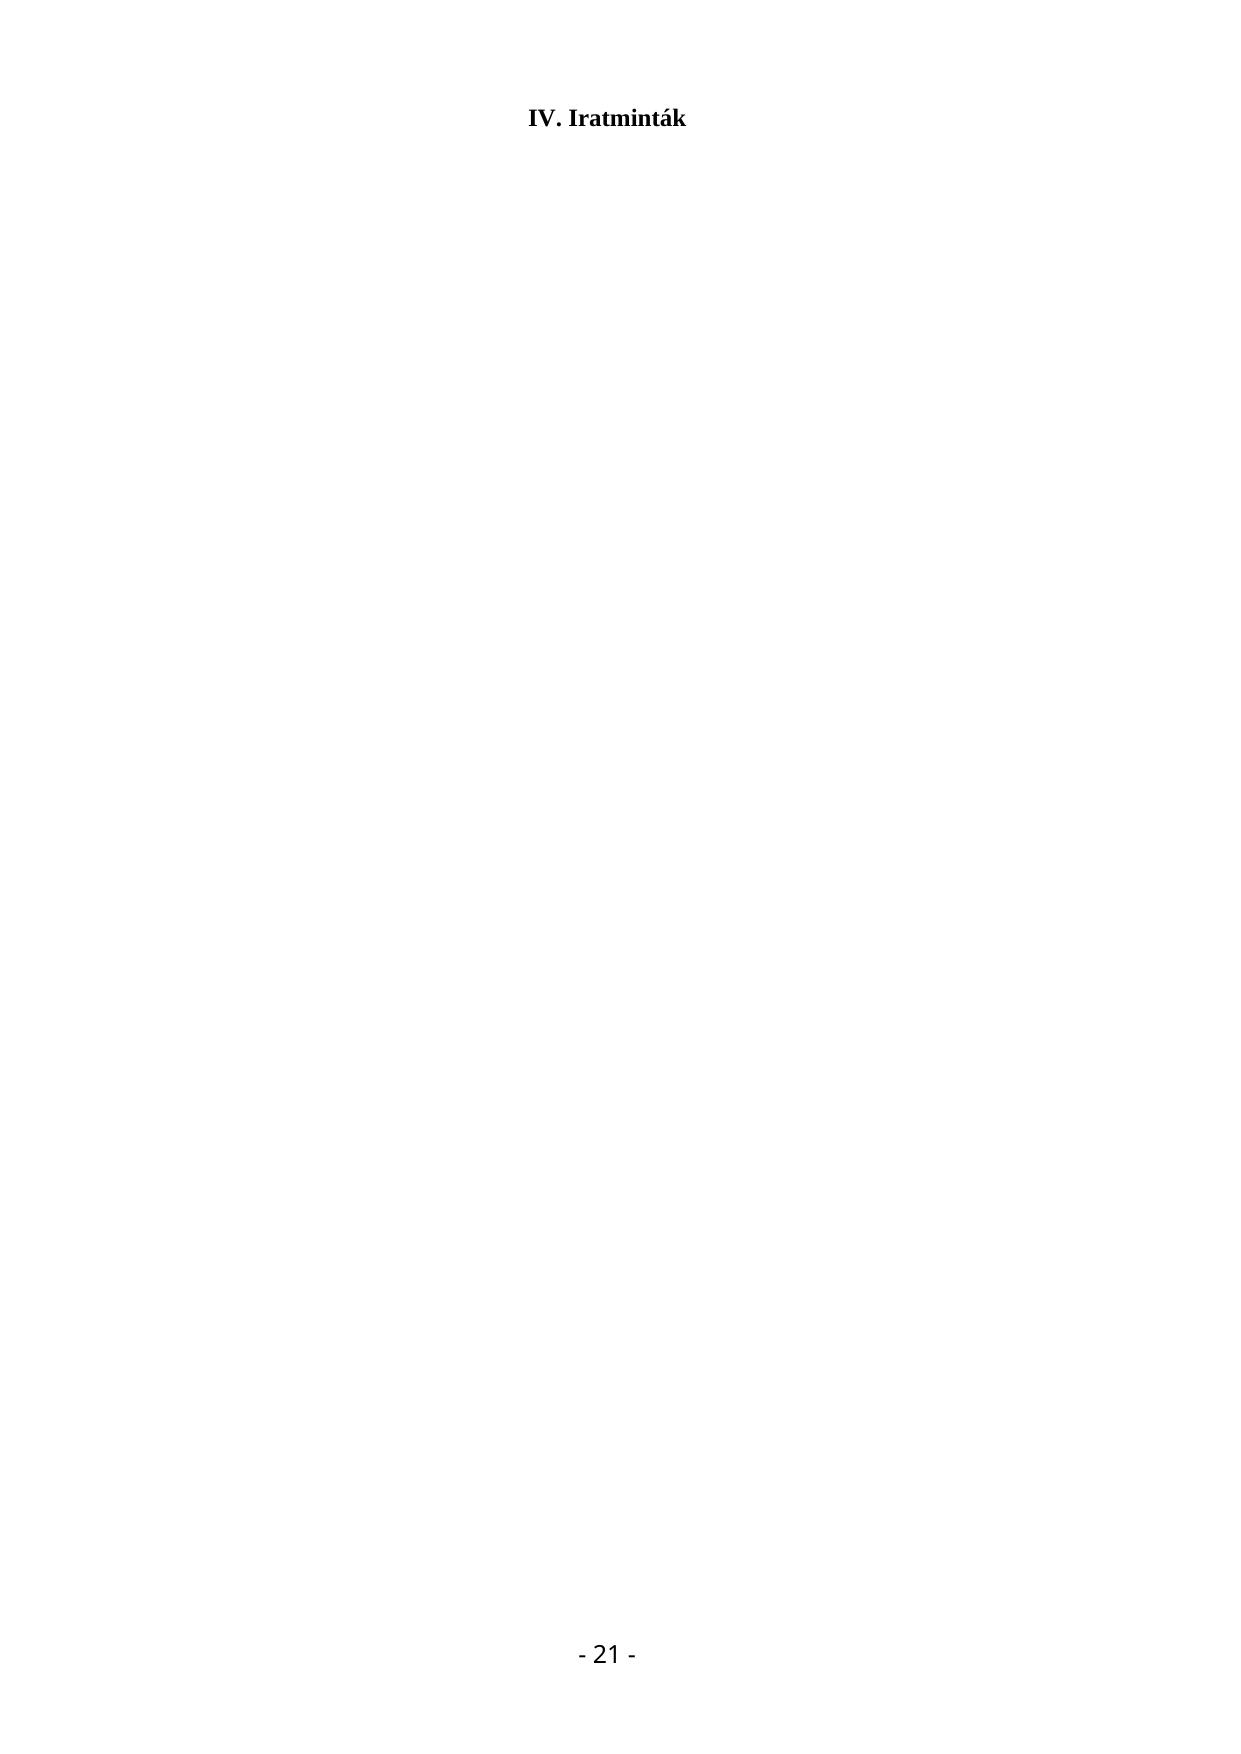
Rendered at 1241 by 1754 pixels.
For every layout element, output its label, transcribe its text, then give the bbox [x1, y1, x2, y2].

text IV. Iratminták [136, 103, 1078, 132]
